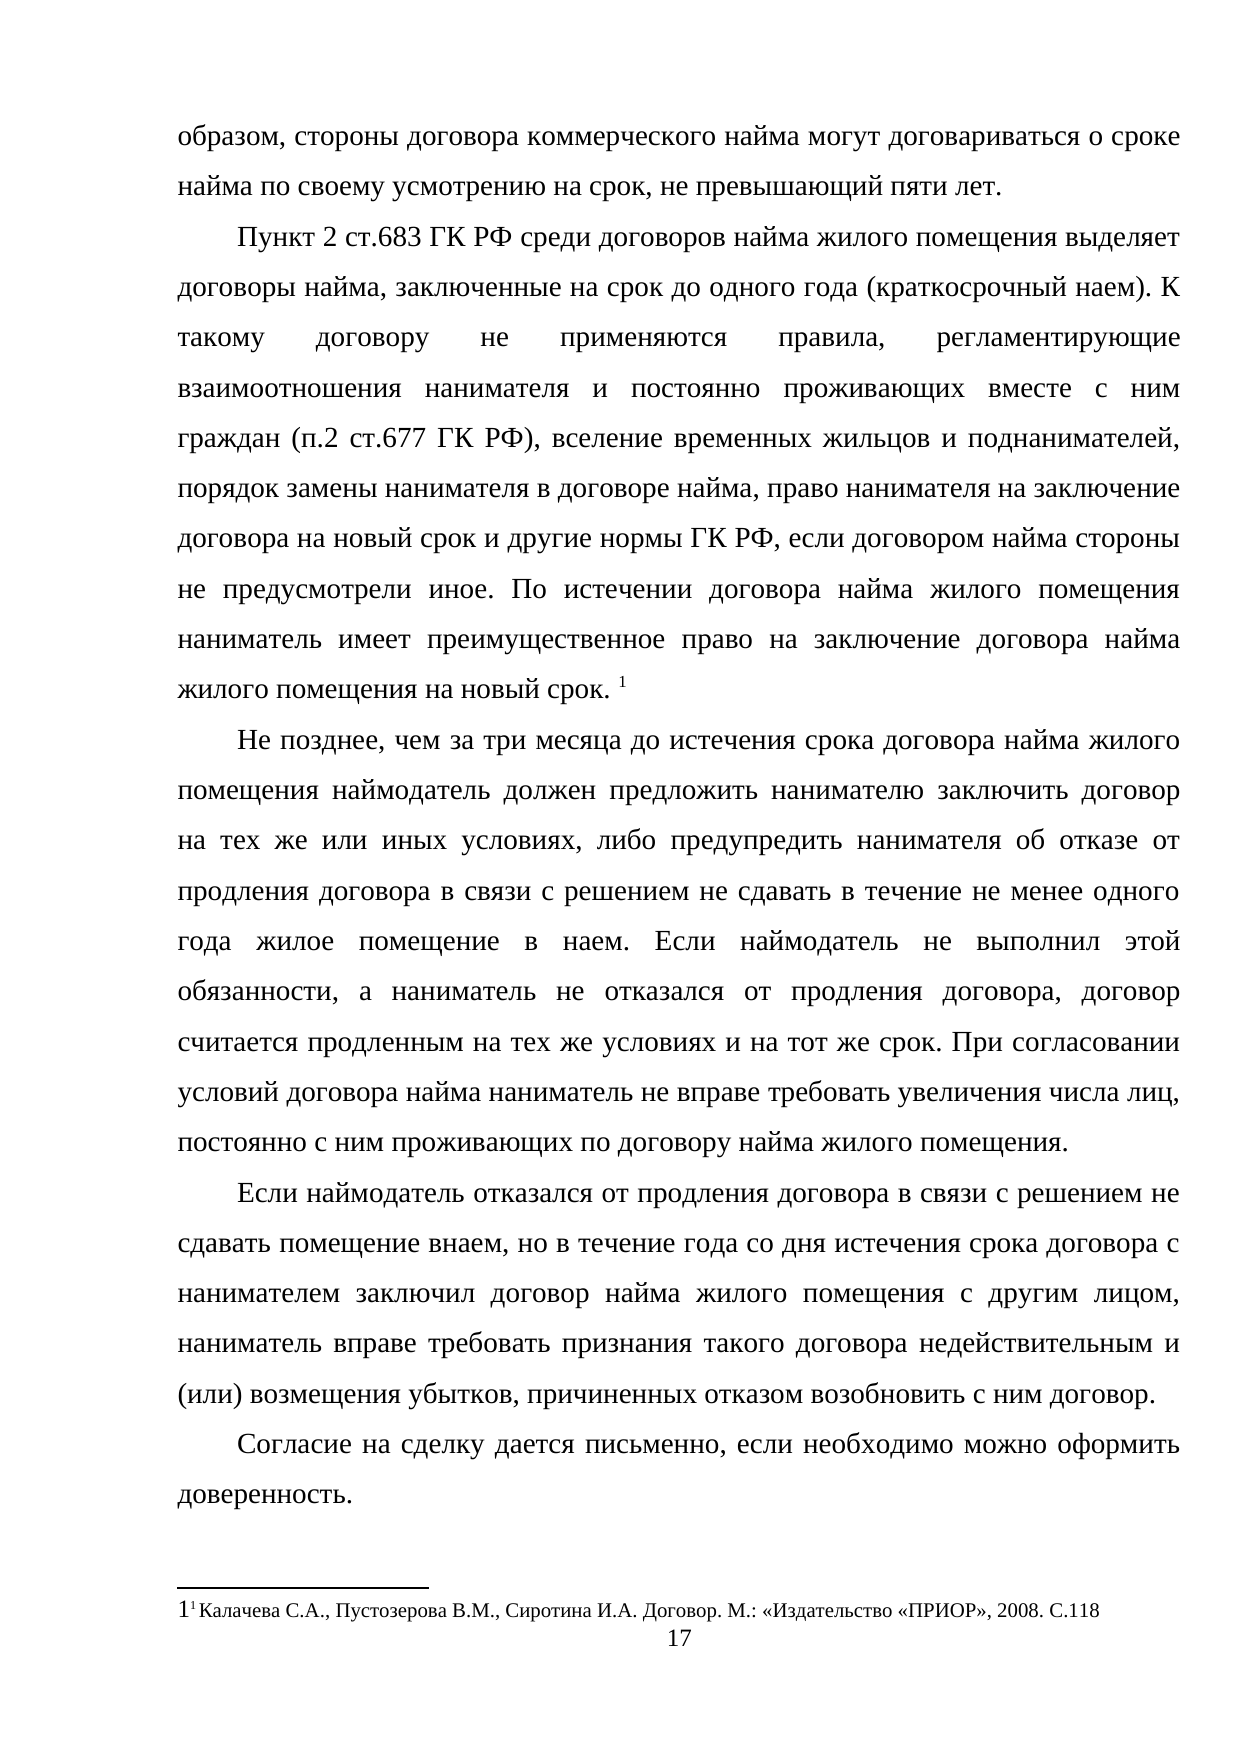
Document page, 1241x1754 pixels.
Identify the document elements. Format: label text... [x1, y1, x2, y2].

text Не позднее, чем за три месяца до истечения срока договора найма жилого помещения наймодатель должен предложить нанимателю заключить договор на тех же или иных условиях, либо предупредить нанимателя об отказе от продления договора в связи с решением не сдавать в течение не менее одного года жилое помещение в наем. Если наймодатель не выполнил этой обязанности, а наниматель не отказался от продления договора, договор считается продленным на тех же условиях и на тот же срок. При согласовании условий договора найма наниматель не вправе требовать увеличения числа лиц, постоянно с ним проживающих по договору найма жилого помещения. [177, 722, 1181, 1158]
text Согласие на сделку дается письменно, если необходимо можно оформить доверенность. [177, 1426, 1181, 1510]
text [177, 118, 1181, 202]
text Если наймодатель отказался от продления договора в связи с решением не сдавать помещение внаем, но в течение года со дня истечения срока договора с нанимателем заключил договор найма жилого помещения с другим лицом, наниматель вправе требовать признания такого договора недействительным и (или) возмещения убытков, причиненных отказом возобновить с ним договор. [177, 1175, 1181, 1409]
text Пункт 2 ст.683 ГК РФ среди договоров найма жилого помещения выделяет договоры найма, заключенные на срок до одного года (краткосрочный наем). К такому договору не применяются правила, регламентирующие взаимоотношения нанимателя и постоянно проживающих вместе с ним граждан (п.2 ст.677 ГК РФ), вселение временных жильцов и поднанимателей, порядок замены нанимателя в договоре найма, право нанимателя на заключение договора на новый срок и другие нормы ГК РФ, если договором найма стороны не предусмотрели иное. По истечении договора найма жилого помещения наниматель имеет преимущественное право на заключение договора найма жилого помещения на новый срок. 1 [177, 219, 1181, 705]
